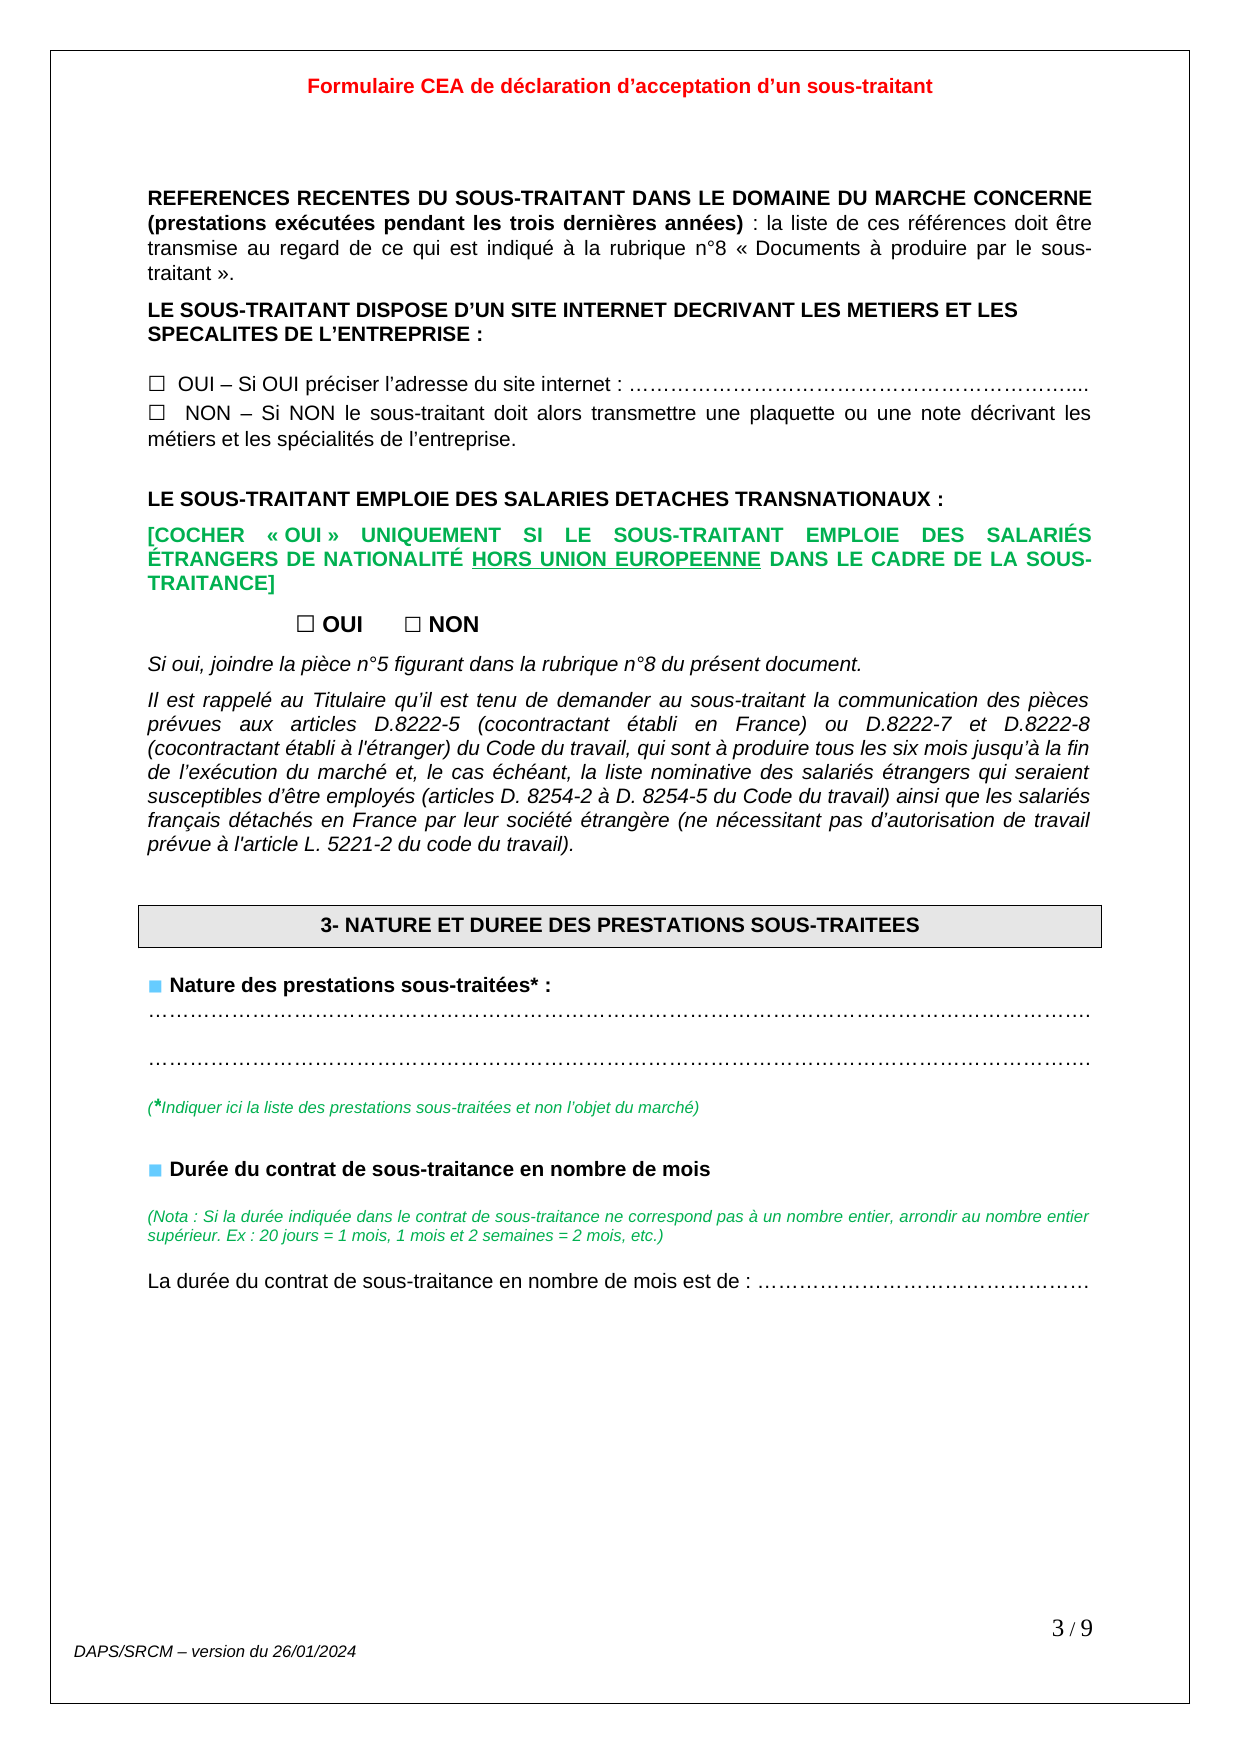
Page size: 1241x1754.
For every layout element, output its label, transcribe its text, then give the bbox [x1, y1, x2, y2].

text Nature des prestations sous-traitées* : [147, 972, 1093, 998]
text LE SOUS-TRAITANT DISPOSE D’UN SITE INTERNET DECRIVANT LES METIERS ET LES SPECALITES DE L’ENTREPRISE : [147, 298, 1093, 346]
text NON – Si NON le sous-traitant doit alors transmettre une plaquette ou une note décrivant les métiers et les spécialités de l’entreprise. [147, 398, 1093, 450]
text ………………………………………………………………………………………………………………………. [147, 1046, 1093, 1070]
text OUI – Si OUI préciser l’adresse du site internet : ……………………………………………………….... [147, 369, 1093, 398]
text ………………………………………………………………………………………………………………………. [147, 998, 1093, 1022]
text 3- NATURE ET DUREE DES PRESTATIONS SOUS-TRAITEES [139, 906, 1101, 947]
text LE SOUS-TRAITANT EMPLOIE DES SALARIES DETACHES TRANSNATIONAUX : [147, 487, 1093, 511]
text (*Indiquer ici la liste des prestations sous-traitées et non l’objet du marché) [161, 1094, 1093, 1118]
text La durée du contrat de sous-traitance en nombre de mois est de : ………………………………………… [147, 1269, 1093, 1293]
text Il est rappelé au Titulaire qu’il est tenu de demander au sous-traitant la communication des pièces prévues aux articles D.8222-5 (cocontractant établi en France) ou D.8222-7 et D.8222-8 (cocontractant établi à l'étranger) du Code du travail, qui sont à produire tous les six mois jusqu’à la fin de l’exécution du marché et, le cas échéant, la liste nominative des salariés étrangers qui seraient susceptibles d’être employés (articles D. 8254-2 à D. 8254-5 du Code du travail) ainsi que les salariés français détachés en France par leur société étrangère (ne nécessitant pas d’autorisation de travail prévue à l'article L. 5221-2 du code du travail). [147, 688, 1093, 856]
text OUI NON [295, 608, 1093, 639]
text REFERENCES RECENTES DU SOUS-TRAITANT DANS LE DOMAINE DU MARCHE CONCERNE (prestations exécutées pendant les trois dernières années) : la liste de ces références doit être transmise au regard de ce qui est indiqué à la rubrique n°8 « Documents à produire par le sous-traitant ». [147, 185, 1093, 285]
text Durée du contrat de sous-traitance en nombre de mois [147, 1156, 1093, 1183]
text (Nota : Si la durée indiquée dans le contrat de sous-traitance ne correspond pas à un nombre entier, arrondir au nombre entier supérieur. Ex : 20 jours = 1 mois, 1 mois et 2 semaines = 2 mois, etc.) [664, 1207, 1093, 1245]
text Si oui, joindre la pièce n°5 figurant dans la rubrique n°8 du présent document. [147, 651, 1093, 675]
text [COCHER « OUI » UNIQUEMENT SI LE SOUS-TRAITANT EMPLOIE DES SALARIÉS ÉTRANGERS DE NATIONALITÉ HORS UNION EUROPEENNE DANS LE CADRE DE LA SOUS-TRAITANCE] [147, 523, 1093, 595]
